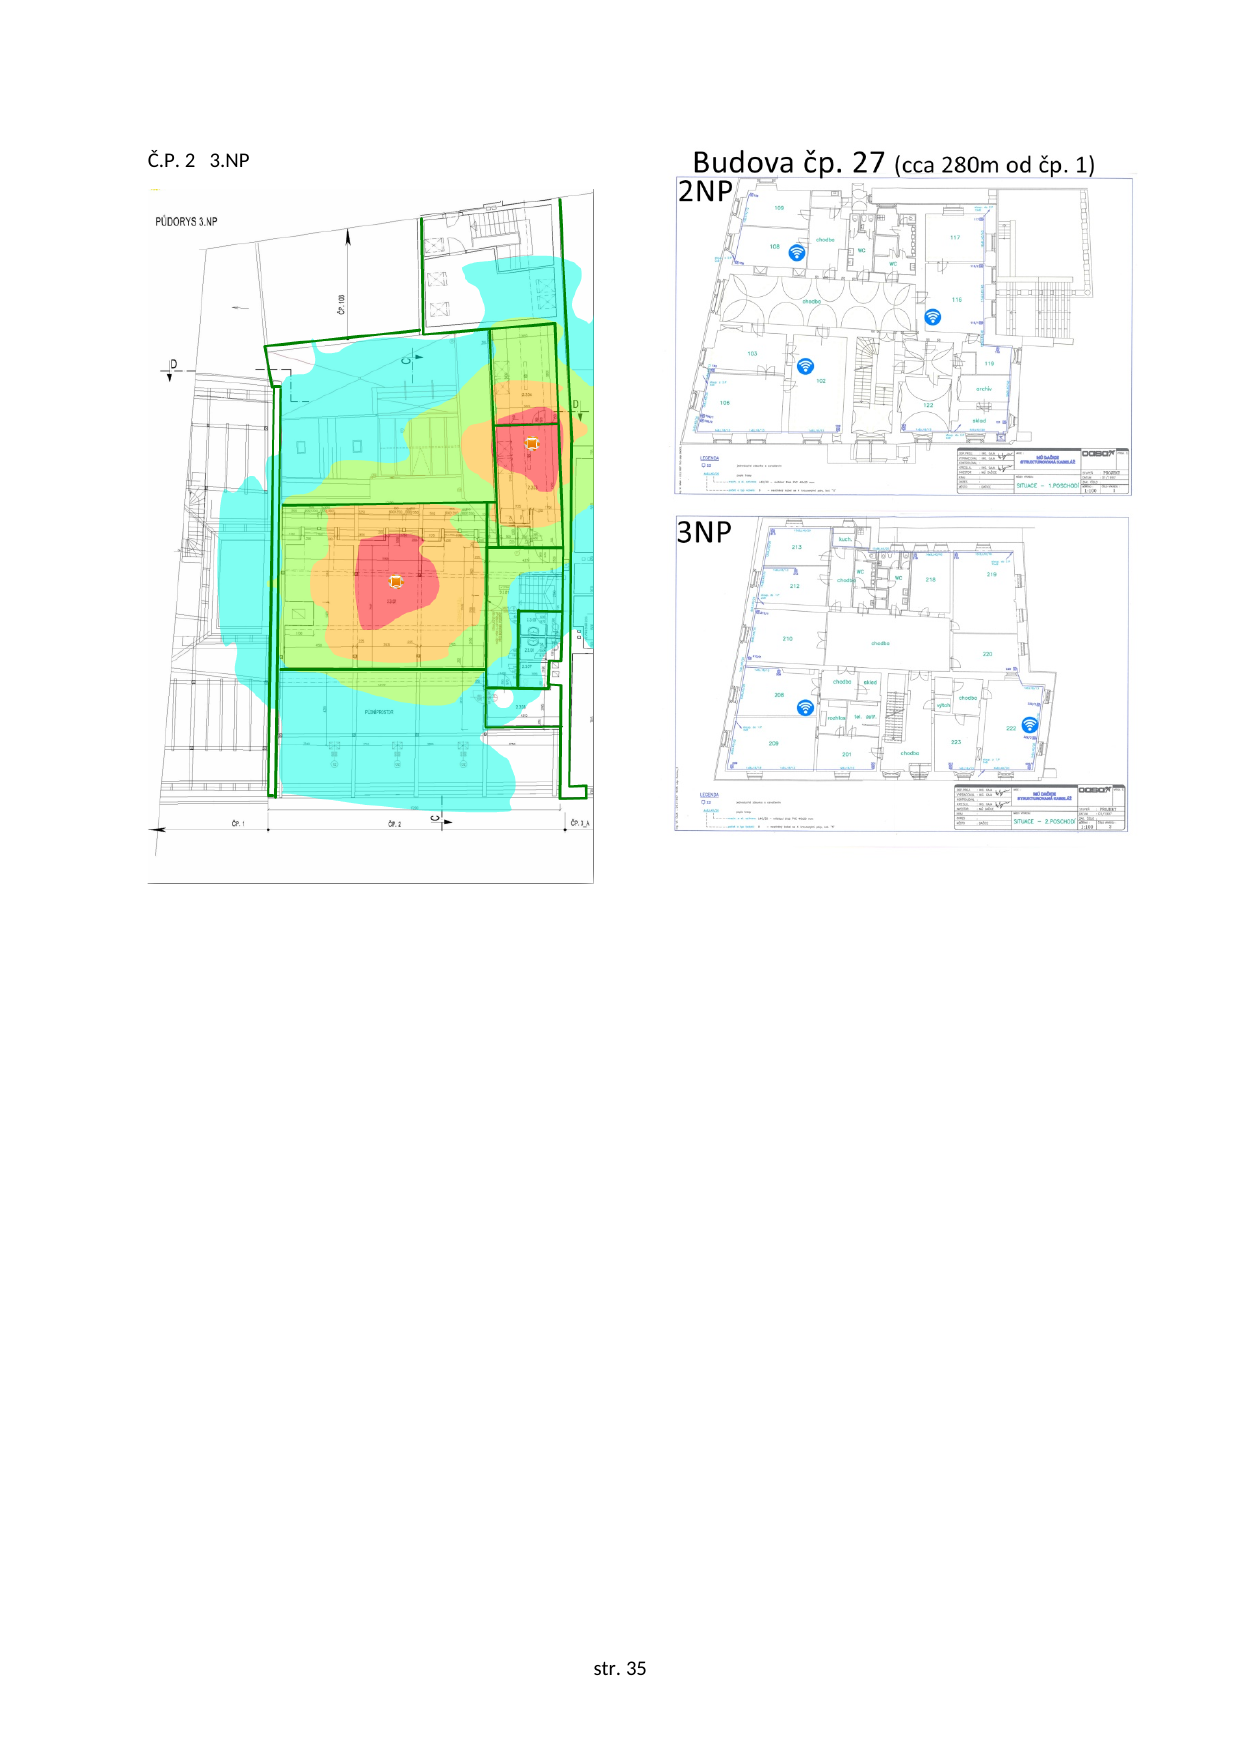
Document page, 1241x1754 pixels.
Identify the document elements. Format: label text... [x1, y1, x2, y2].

text Č.P. 2 3.NP [148, 148, 583, 173]
picture [147, 189, 594, 884]
picture [657, 147, 1165, 864]
